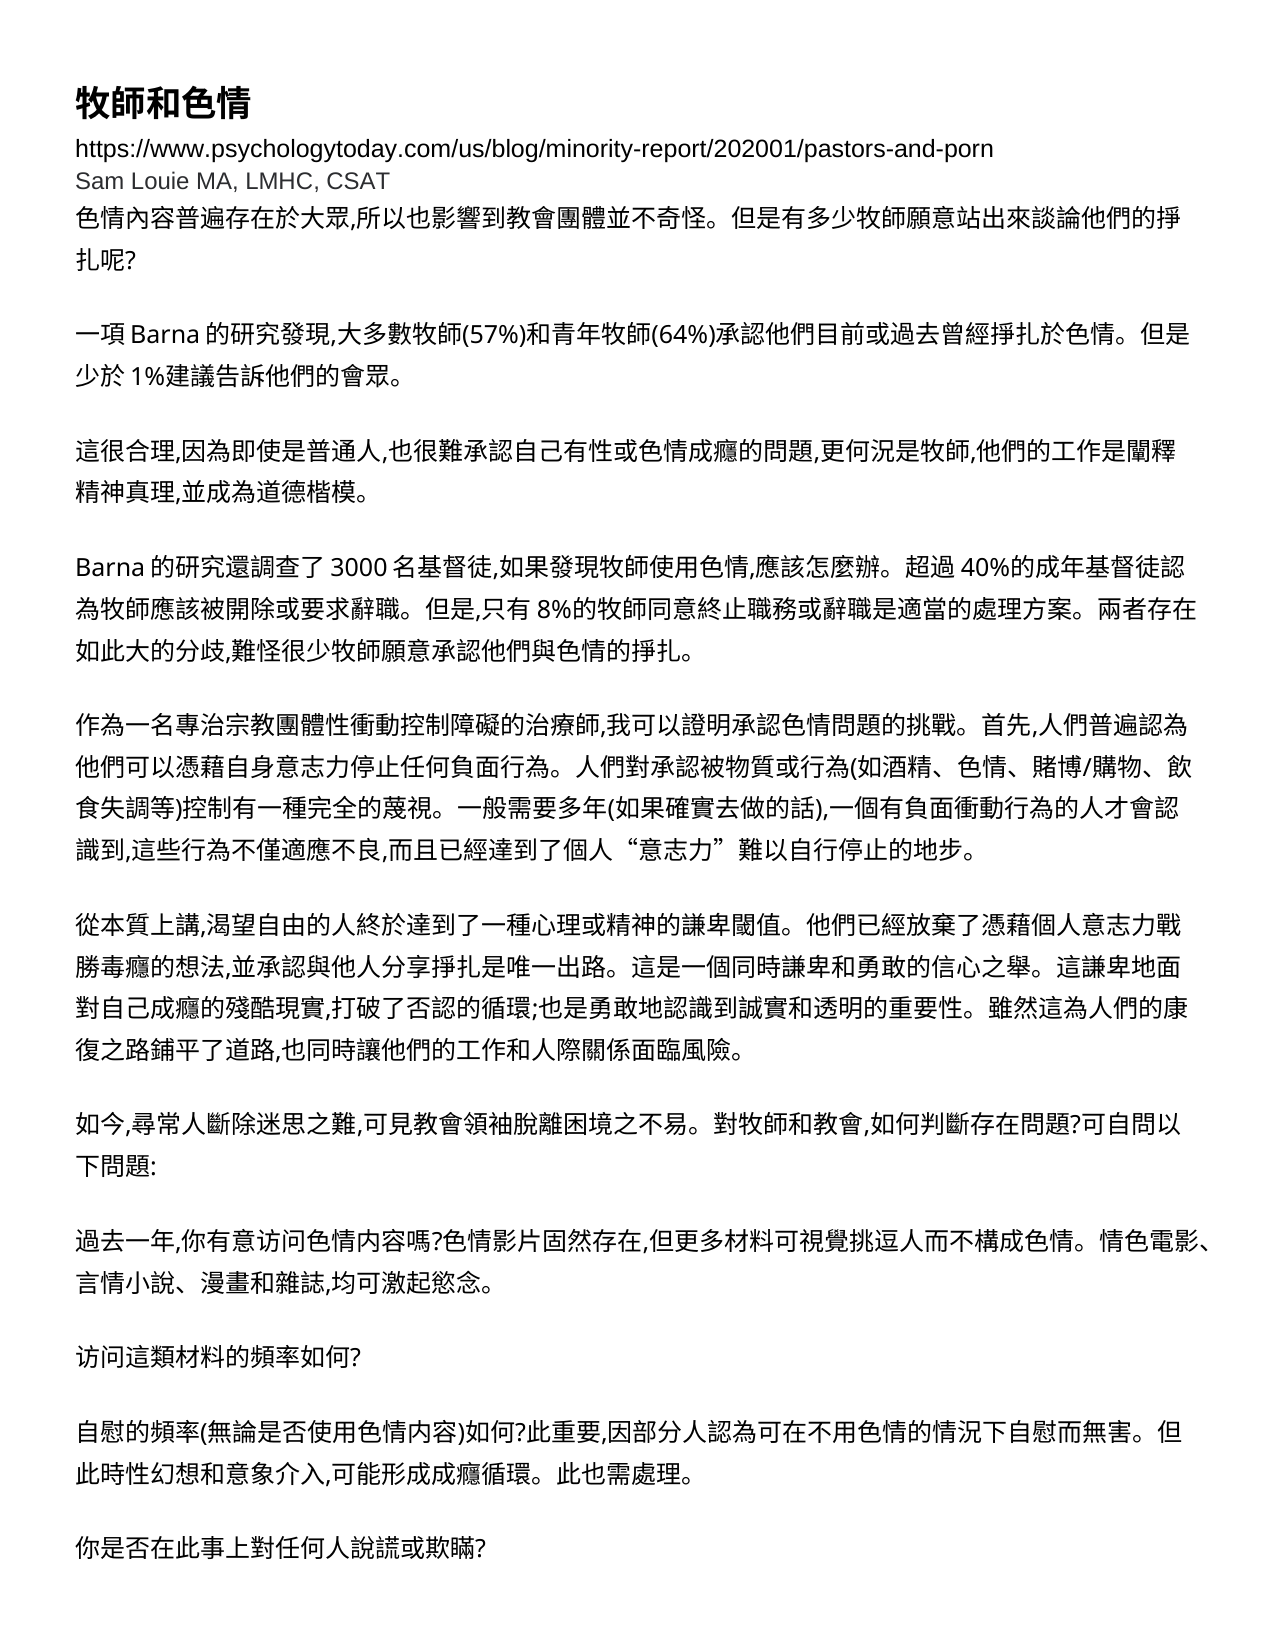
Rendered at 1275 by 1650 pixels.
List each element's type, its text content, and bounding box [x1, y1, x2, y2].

text 作為一名專治宗教團體性衝動控制障礙的治療師,我可以證明承認色情問題的挑戰。首先,人們普遍認為他們可以憑藉自身意志力停止任何負面行為。人們對承認被物質或行為(如酒精、色情、賭博/購物、飲食失調等)控制有一種完全的蔑視。一般需要多年(如果確實去做的話),一個有負面衝動行為的人才會認識到,這些行為不僅適應不良,而且已經達到了個人“意志力”難以自行停止的地步。 [75, 706, 1200, 867]
text 你是否在此事上對任何人說謊或欺瞞? [75, 1529, 1200, 1565]
text Barna的研究還調查了3000名基督徒,如果發現牧師使用色情,應該怎麼辦。超過40%的成年基督徒認為牧師應該被開除或要求辭職。但是,只有8%的牧師同意終止職務或辭職是適當的處理方案。兩者存在如此大的分歧,難怪很少牧師願意承認他們與色情的掙扎。 [75, 548, 1200, 667]
text 從本質上講,渴望自由的人終於達到了一種心理或精神的謙卑閾值。他們已經放棄了憑藉個人意志力戰勝毒癮的想法,並承認與他人分享掙扎是唯一出路。這是一個同時謙卑和勇敢的信心之舉。這謙卑地面對自己成癮的殘酷現實,打破了否認的循環;也是勇敢地認識到誠實和透明的重要性。雖然這為人們的康復之路鋪平了道路,也同時讓他們的工作和人際關係面臨風險。 [75, 905, 1200, 1067]
text 如今,尋常人斷除迷思之難,可見教會領袖脫離困境之不易。對牧師和教會,如何判斷存在問題?可自問以下問題: [75, 1105, 1200, 1183]
text 一項Barna的研究發現,大多數牧師(57%)和青年牧師(64%)承認他們目前或過去曾經掙扎於色情。但是少於1%建議告訴他們的會眾。 [75, 315, 1200, 393]
text 過去一年,你有意访问色情内容嗎?色情影片固然存在,但更多材料可視覺挑逗人而不構成色情。情色電影、言情小說、漫畫和雜誌,均可激起慾念。 [75, 1221, 1200, 1299]
text 色情內容普遍存在於大眾,所以也影響到教會團體並不奇怪。但是有多少牧師願意站出來談論他們的掙扎呢? [75, 198, 1200, 276]
text 牧師和色情 [75, 75, 1200, 126]
text 這很合理,因為即使是普通人,也很難承認自己有性或色情成癮的問題,更何況是牧師,他們的工作是闡釋精神真理,並成為道德楷模。 [75, 431, 1200, 509]
text 自慰的頻率(無論是否使用色情内容)如何?此重要,因部分人認為可在不用色情的情況下自慰而無害。但此時性幻想和意象介入,可能形成成癮循環。此也需處理。 [75, 1412, 1200, 1490]
text https://www.psychologytoday.com/us/blog/minority-report/202001/pastors-and-porn [75, 134, 1200, 163]
text Sam Louie MA, LMHC, CSAT [75, 167, 1200, 194]
text 访问這類材料的頻率如何? [75, 1338, 1200, 1374]
